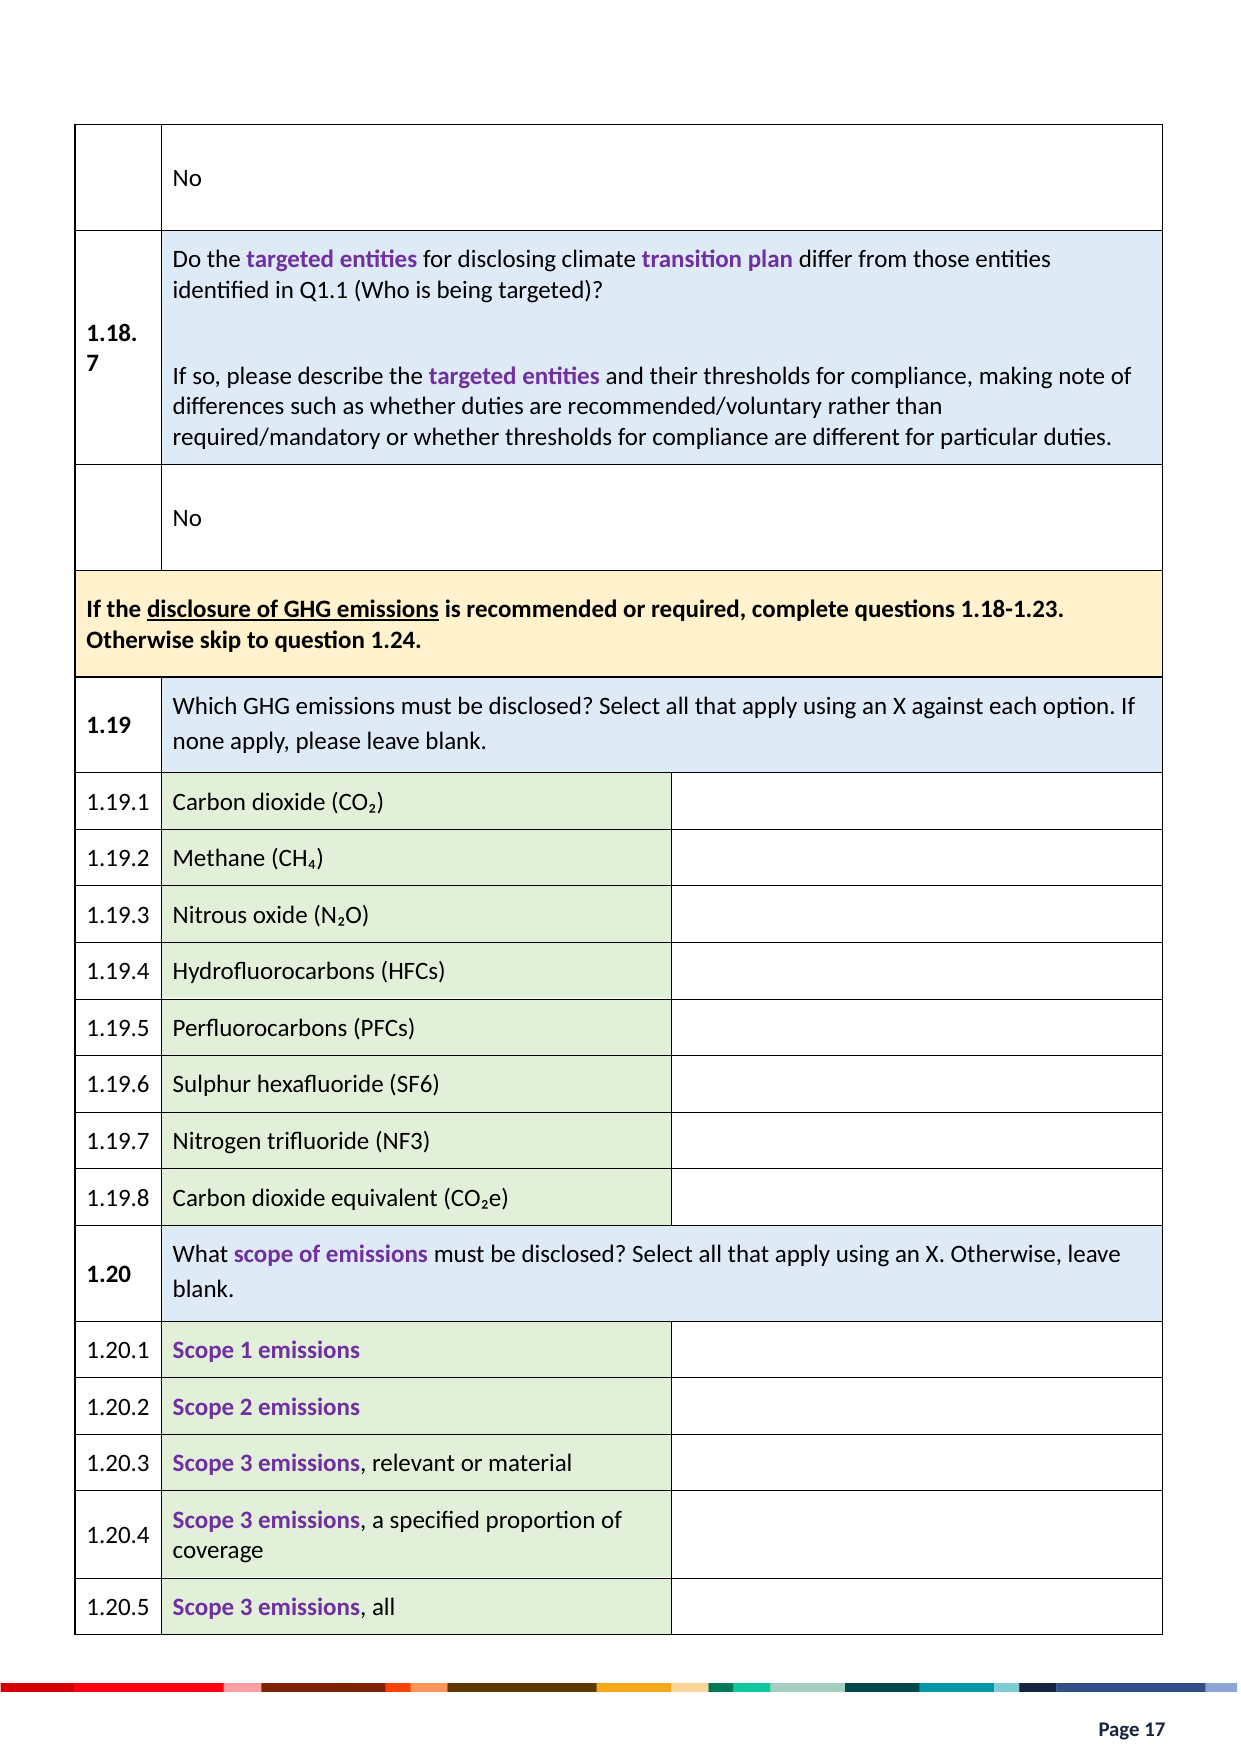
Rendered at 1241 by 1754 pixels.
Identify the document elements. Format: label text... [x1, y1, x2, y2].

table_cell [672, 886, 1162, 942]
table_cell No [162, 465, 1162, 570]
table_cell [672, 1435, 1162, 1490]
table_cell Scope 2 emissions [162, 1378, 671, 1434]
table_cell 1.19.5 [76, 1000, 161, 1055]
table_cell Carbon dioxide (CO₂) [162, 773, 671, 829]
picture [0, 1683, 1236, 1692]
table_cell Do the targeted entities for disclosing climate transition plan differ from those entities identified in Q1.1 (Who is being targeted)? If so, please describe the targeted entities and their thresholds for compliance, making note of differences such as whether duties are recommended/voluntary rather than required/mandatory or whether thresholds for compliance are different for particular duties. [162, 231, 1162, 464]
table_cell [672, 1056, 1162, 1112]
table_cell No [162, 125, 1162, 230]
table_cell 1.19.2 [76, 830, 161, 885]
table_cell 1.20.1 [76, 1322, 161, 1377]
table_cell Hydrofluorocarbons (HFCs) [162, 943, 671, 998]
table_cell 1.19.4 [76, 943, 161, 998]
table_cell Perfluorocarbons (PFCs) [162, 1000, 671, 1055]
table_cell Sulphur hexafluoride (SF6) [162, 1056, 671, 1112]
table_cell Scope 3 emissions, a specified proportion of coverage [162, 1491, 671, 1577]
table_cell [672, 1169, 1162, 1225]
table_cell [672, 943, 1162, 998]
table_cell Which GHG emissions must be disclosed? Select all that apply using an X against each option. If none apply, please leave blank. [162, 678, 1162, 772]
table_cell [672, 1491, 1162, 1577]
table_cell Carbon dioxide equivalent (CO₂e) [162, 1169, 671, 1225]
table_cell 1.18.7 [76, 231, 161, 464]
table_cell [672, 830, 1162, 885]
table_cell 1.20.5 [76, 1579, 161, 1634]
table_cell Nitrogen trifluoride (NF3) [162, 1113, 671, 1168]
table_cell 1.19.8 [76, 1169, 161, 1225]
table_cell 1.20.2 [76, 1378, 161, 1434]
table_cell 1.19.6 [76, 1056, 161, 1112]
table_cell [672, 1000, 1162, 1055]
table_cell [672, 1579, 1162, 1634]
table_cell [672, 1113, 1162, 1168]
table_cell 1.19 [76, 678, 161, 772]
table_cell Nitrous oxide (N₂O) [162, 886, 671, 942]
table_cell 1.19.1 [76, 773, 161, 829]
table_cell What scope of emissions must be disclosed? Select all that apply using an X. Otherwise, leave blank. [162, 1226, 1162, 1321]
table_cell 1.20 [76, 1226, 161, 1321]
table_cell Scope 3 emissions, all [162, 1579, 671, 1634]
table_cell [672, 1378, 1162, 1434]
table_cell Scope 3 emissions, relevant or material [162, 1435, 671, 1490]
table_cell [76, 465, 161, 570]
table_cell 1.20.3 [76, 1435, 161, 1490]
table_cell 1.19.7 [76, 1113, 161, 1168]
table_cell If the disclosure of GHG emissions is recommended or required, complete questions 1.18-1.23. Otherwise skip to question 1.24. [76, 571, 1162, 676]
table_cell [672, 773, 1162, 829]
table_cell [672, 1322, 1162, 1377]
table_cell 1.19.3 [76, 886, 161, 942]
table_cell 1.20.4 [76, 1491, 161, 1577]
table_cell Scope 1 emissions [162, 1322, 671, 1377]
table_cell Methane (CH₄) [162, 830, 671, 885]
table_cell [76, 125, 161, 230]
